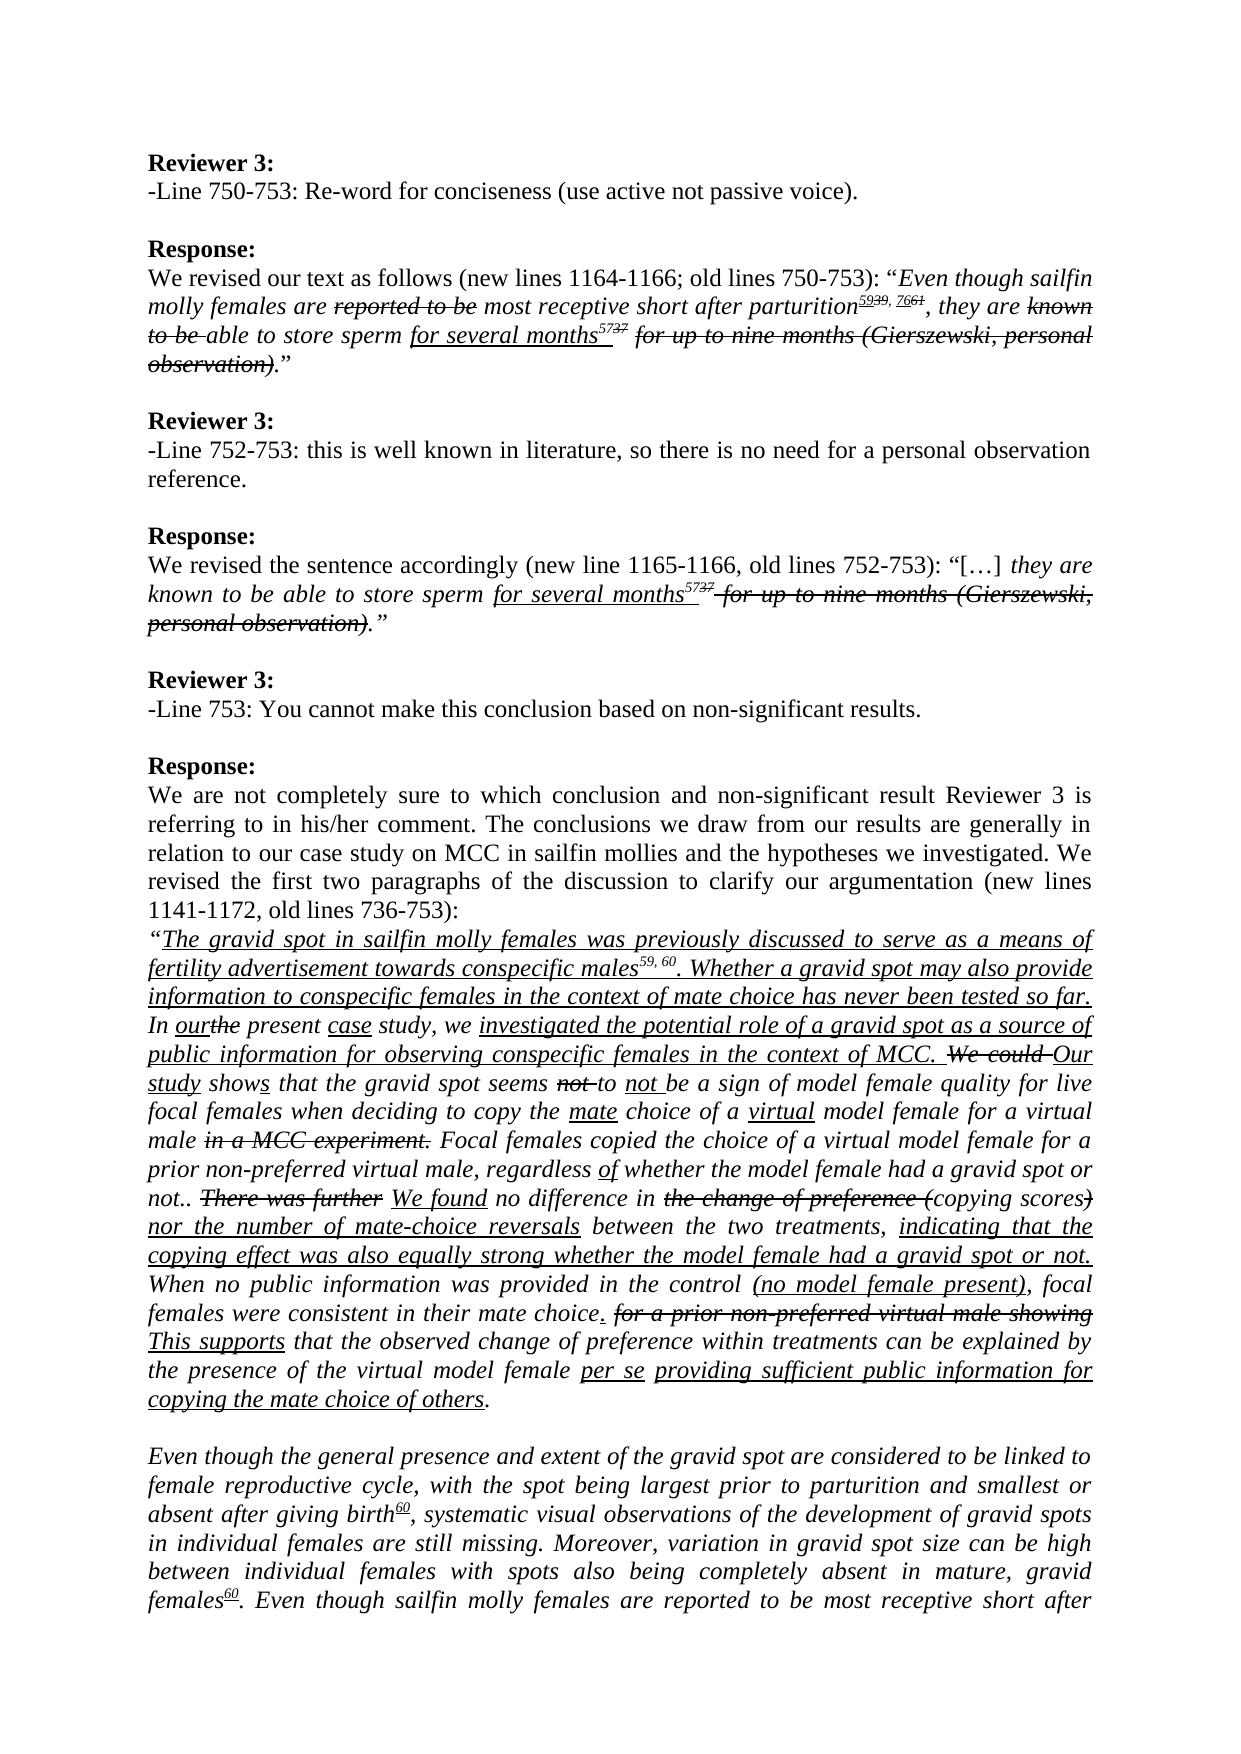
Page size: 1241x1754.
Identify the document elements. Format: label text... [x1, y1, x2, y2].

text Reviewer 3: [148, 665, 1093, 694]
text “The gravid spot in sailfin molly females was previously discussed to serve as a means of fertility advertisement towards conspecific males59, 60. Whether a gravid spot may also provide information to conspecific females in the context of mate choice has never been tested so far. In ourthe present case study, we investigated the potential role of a gravid spot as a source of public information for observing conspecific females in the context of MCC. We could Our study shows that the gravid spot seems not to not be a sign of model female quality for live focal females when deciding to copy the mate choice of a virtual model female for a virtual male in a MCC experiment. Focal females copied the choice of a virtual model female for a prior non-preferred virtual male, regardless of whether the model female had a gravid spot or not.. There was further We found no difference in the change of preference (copying scores) nor the number of mate-choice reversals between the two treatments, indicating that the copying effect was also equally strong whether the model female had a gravid spot or not. When no public information was provided in the control (no model female present), focal females were consistent in their mate choice. for a prior non-preferred virtual male showing This supports that the observed change of preference within treatments can be explained by the presence of the virtual model female per se providing sufficient public information for copying the mate choice of others. [148, 979, 1093, 1265]
text -Line 752-753: this is well known in literature, so there is no need for a personal observation reference. [148, 435, 1093, 493]
text Response: [148, 751, 1093, 780]
text Response: [148, 234, 1093, 263]
text We are not completely sure to which conclusion and non-significant result Reviewer 3 is referring to in his/her comment. The conclusions we draw from our results are generally in relation to our case study on MCC in sailfin mollies and the hypotheses we investigated. We revised the first two paragraphs of the discussion to clarify our argumentation (new lines 1141-1172, old lines 736-753): [148, 780, 1093, 924]
text Reviewer 3: [148, 406, 1093, 435]
text -Line 753: You cannot make this conclusion based on non-significant results. [148, 694, 1093, 723]
text We revised the sentence accordingly (new line 1165-1166, old lines 752-753): “[…] they are known to be able to store sperm for several months5737 for up to nine months (Gierszewski, personal observation).” [148, 550, 1093, 636]
text “The gravid spot in sailfin molly females was previously discussed to serve as a means of fertility advertisement towards conspecific males59, 60. Whether a gravid spot may also provide information to conspecific females in the context of mate choice has never been tested so far. In ourthe present case study, we investigated the potential role of a gravid spot as a source of public information for observing conspecific females in the context of MCC. We could Our study shows that the gravid spot seems not to not be a sign of model female quality for live focal females when deciding to copy the mate choice of a virtual model female for a virtual male in a MCC experiment. Focal females copied the choice of a virtual model female for a prior non-preferred virtual male, regardless of whether the model female had a gravid spot or not.. There was further We found no difference in the change of preference (copying scores) nor the number of mate-choice reversals between the two treatments, indicating that the copying effect was also equally strong whether the model female had a gravid spot or not. When no public information was provided in the control (no model female present), focal females were consistent in their mate choice. for a prior non-preferred virtual male showing This supports that the observed change of preference within treatments can be explained by the presence of the virtual model female per se providing sufficient public information for copying the mate choice of others. [148, 1267, 1093, 1413]
text We revised our text as follows (new lines 1164-1166; old lines 750-753): “Even though sailfin molly females are reported to be most receptive short after parturition5939, 7661, they are known to be able to store sperm for several months5737 for up to nine months (Gierszewski, personal observation).” [148, 263, 1093, 378]
text Reviewer 3: [148, 148, 1093, 176]
text -Line 750-753: Re-word for conciseness (use active not passive voice). [148, 176, 1093, 205]
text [148, 1441, 1093, 1614]
text Response: [148, 521, 1093, 550]
